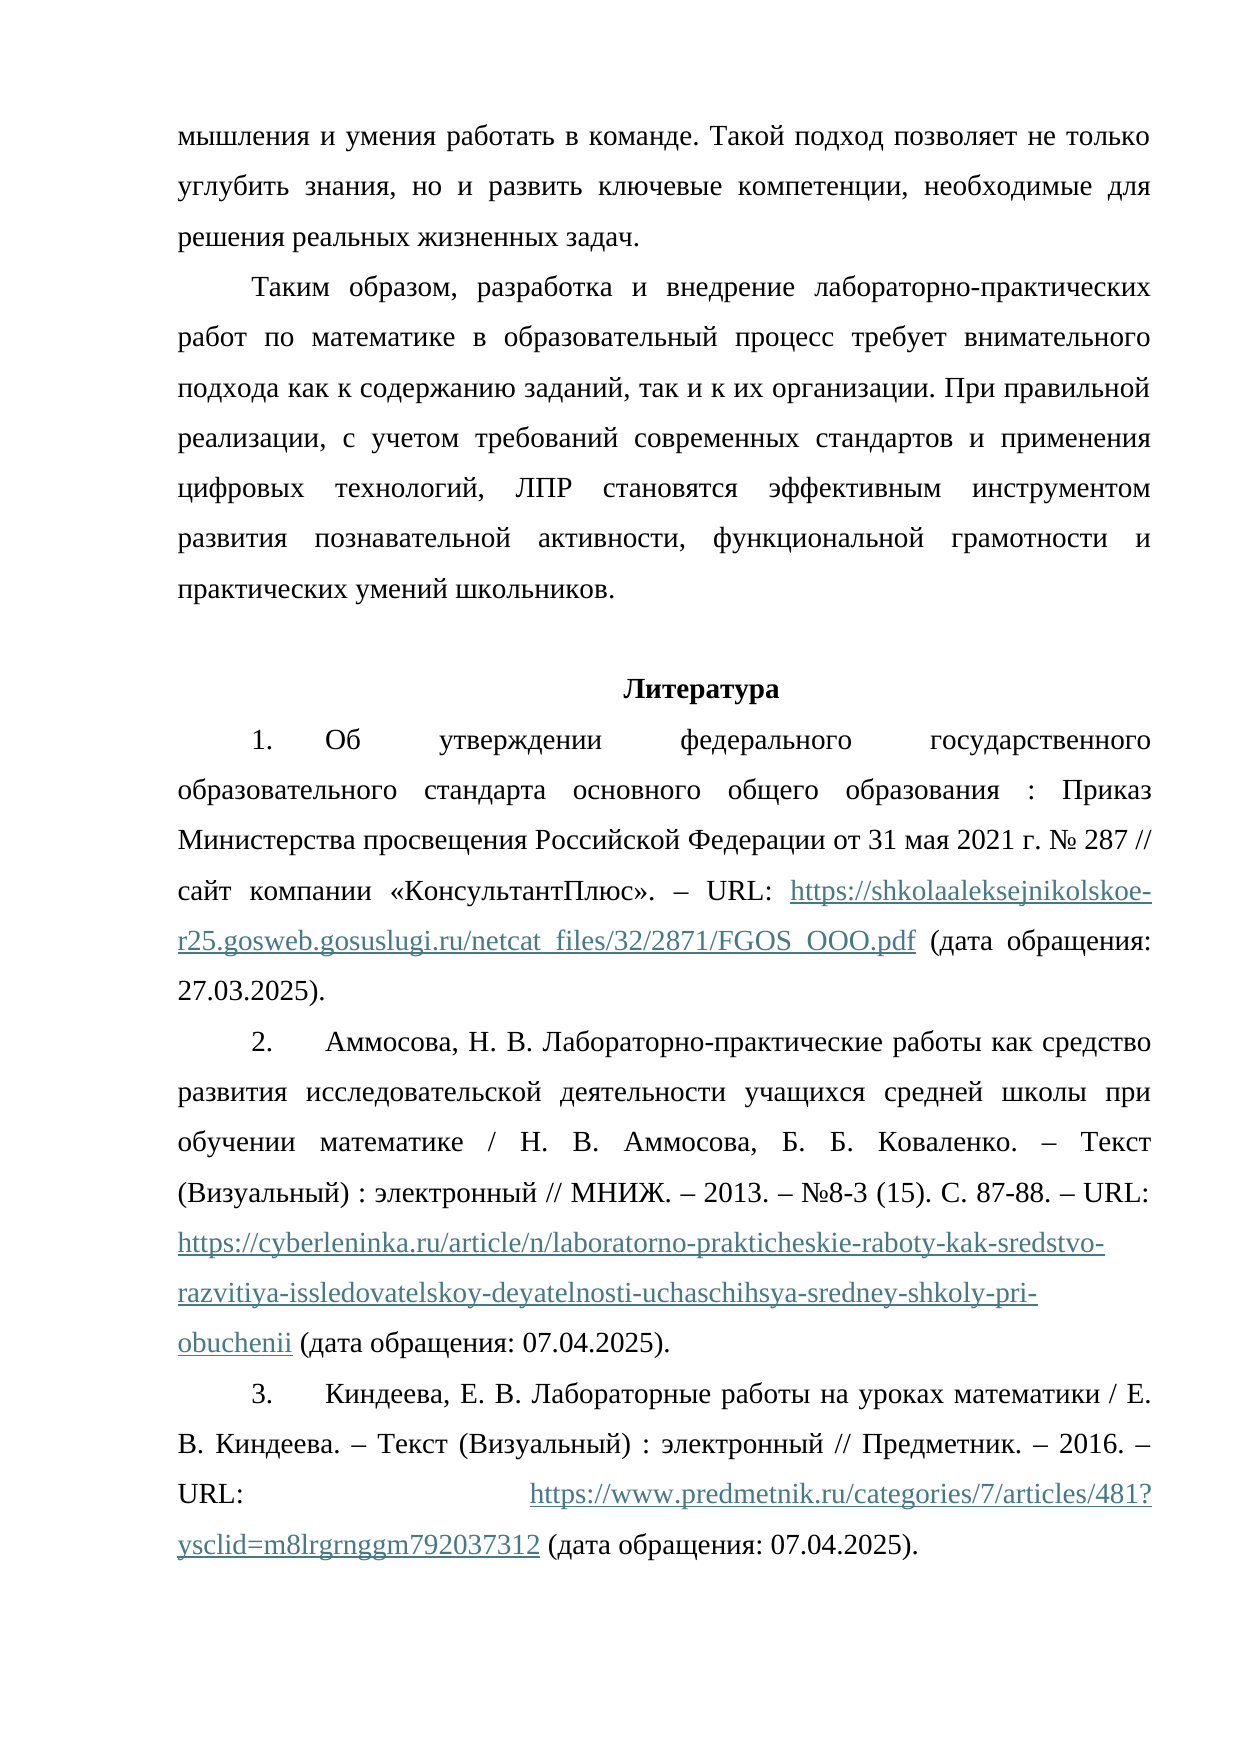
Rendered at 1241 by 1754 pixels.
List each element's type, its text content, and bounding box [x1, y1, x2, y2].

list Аммосова, Н. В. Лабораторно-практические работы как средство развития исследовательской деятельности учащихся средней школы при обучении математике / Н. В. Аммосова, Б. Б. Коваленко. – Текст (Визуальный) : электронный // МНИЖ. – 2013. – №8-3 (15). С. 87-88. – URL: https://cyberleninka.ru/article/n/laboratorno-prakticheskie-raboty-kak-sredstvo-razvitiya-issledovatelskoy-deyatelnosti-uchaschihsya-sredney-shkoly-pri-obuchenii (дата обращения: 07.04.2025). [177, 1024, 1152, 1359]
text Литература [177, 672, 1152, 705]
text Таким образом, разработка и внедрение лабораторно-практических работ по математике в образовательный процесс требует внимательного подхода как к содержанию заданий, так и к их организации. При правильной реализации, с учетом требований современных стандартов и применения цифровых технологий, ЛПР становятся эффективным инструментом развития познавательной активности, функциональной грамотности и практических умений школьников. [177, 269, 1152, 604]
list Об утверждении федерального государственного образовательного стандарта основного общего образования : Приказ Министерства просвещения Российской Федерации от 31 мая 2021 г. № 287 // сайт компании «КонсультантПлюс». – URL: https://shkolaaleksejnikolskoe-r25.gosweb.gosuslugi.ru/netcat_files/32/2871/FGOS_OOO.pdf (дата обращения: 27.03.2025). [177, 722, 1152, 1007]
list Киндеева, Е. В. Лабораторные работы на уроках математики / Е. В. Киндеева. – Текст (Визуальный) : электронный // Предметник. – 2016. – URL: https://www.predmetnik.ru/categories/7/articles/481?ysclid=m8lrgrnggm792037312 (дата обращения: 07.04.2025). [177, 1376, 1152, 1560]
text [177, 118, 1152, 252]
